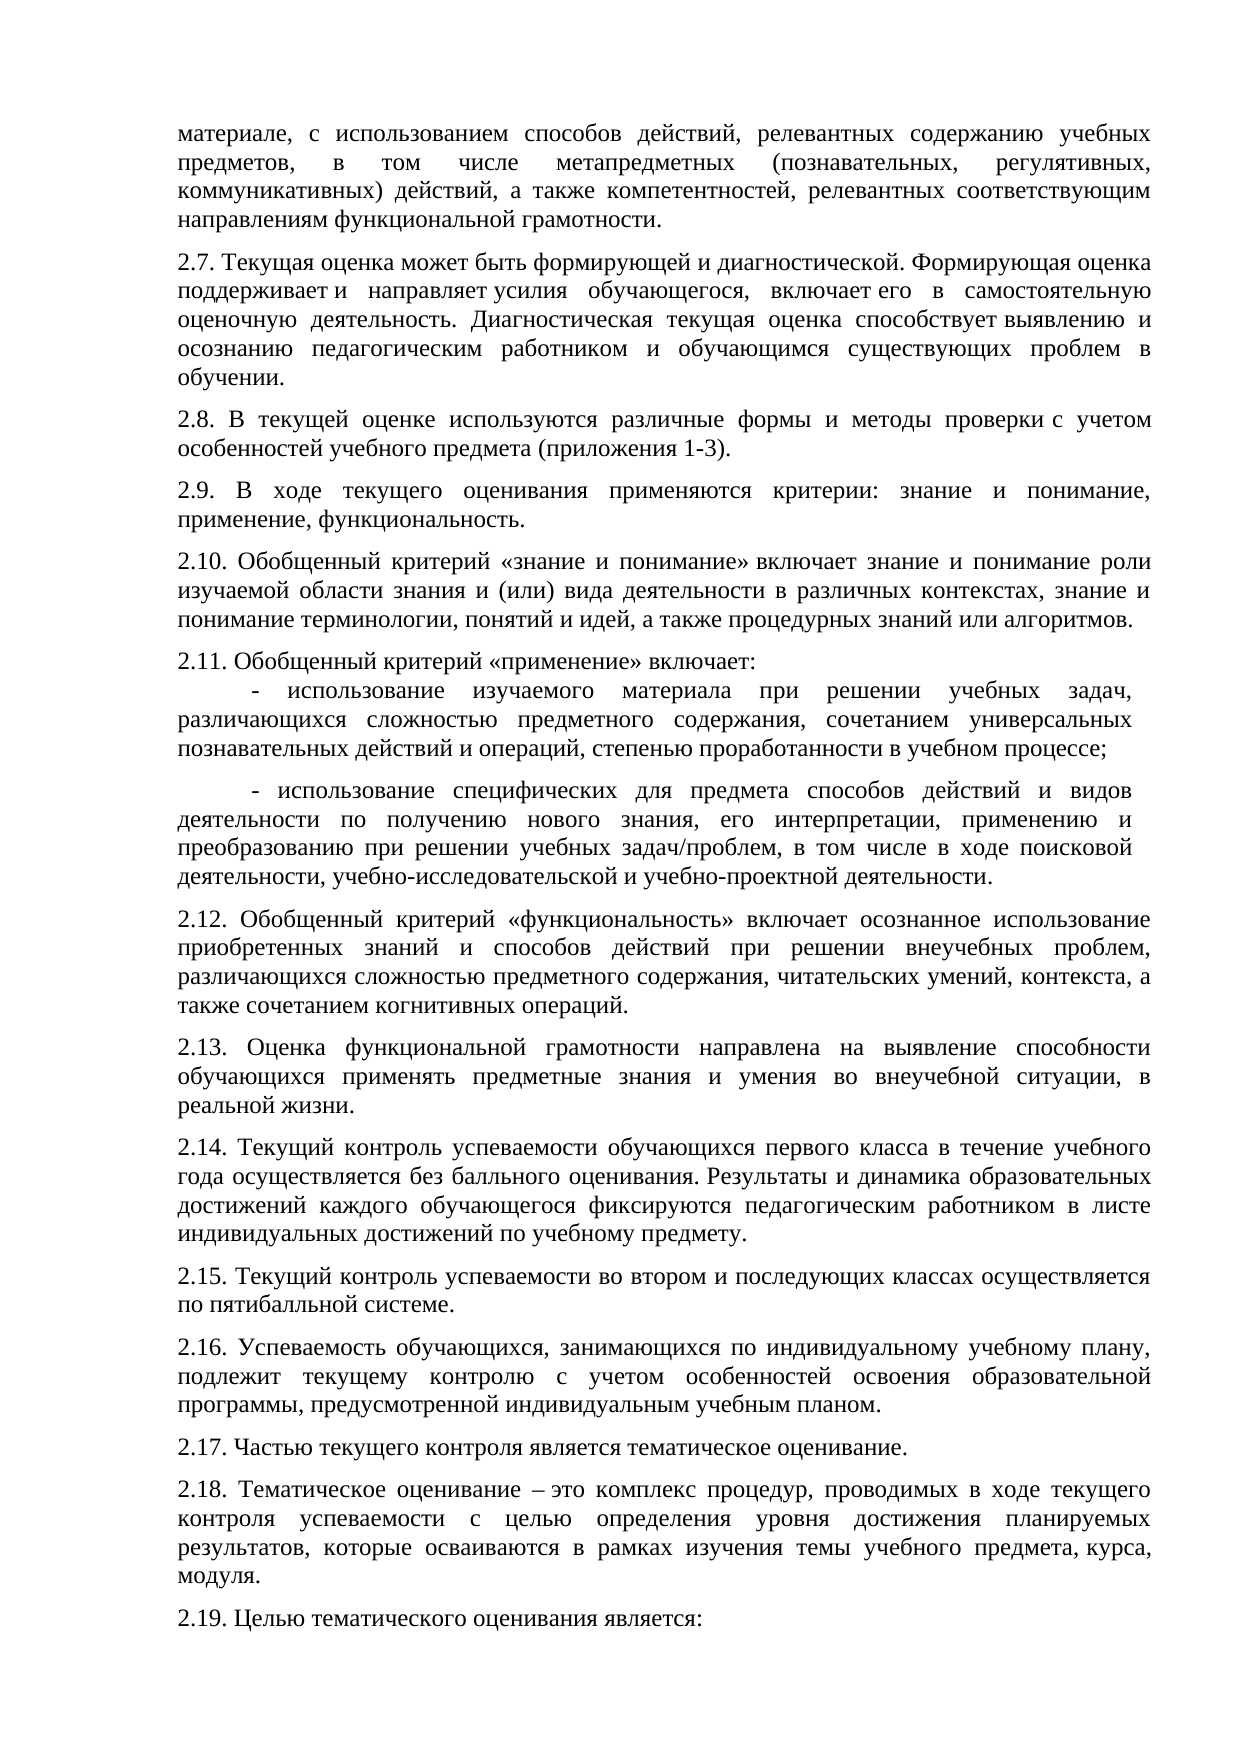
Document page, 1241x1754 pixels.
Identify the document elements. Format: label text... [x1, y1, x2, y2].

text - использование изучаемого материала при решении учебных задач, различающихся сложностью предметного содержания, сочетанием универсальных познавательных действий и операций, степенью проработанности в учебном процессе; [177, 675, 1133, 761]
text - использование специфических для предмета способов действий и видов деятельности по получению нового знания, его интерпретации, применению и преобразованию при решении учебных задач/проблем, в том числе в ходе поисковой деятельности, учебно-исследовательской и учебно-проектной деятельности. [177, 775, 1133, 890]
text 2.17. Частью текущего контроля является тематическое оценивание. [177, 1432, 1152, 1461]
text 2.12. Обобщенный критерий «функциональность» включает осознанное использование приобретенных знаний и способов действий при решении внеучебных проблем, различающихся сложностью предметного содержания, читательских умений, контекста, а также сочетанием когнитивных операций. [177, 904, 1152, 1019]
text 2.9. В ходе текущего оценивания применяются критерии: знание и понимание, применение, функциональность. [177, 475, 1152, 533]
text 2.15. Текущий контроль успеваемости во втором и последующих классах осуществляется по пятибалльной системе. [177, 1261, 1152, 1318]
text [177, 118, 1152, 233]
text 2.14. Текущий контроль успеваемости обучающихся первого класса в течение учебного года осуществляется без балльного оценивания. Результаты и динамика образовательных достижений каждого обучающегося фиксируются педагогическим работником в листе индивидуальных достижений по учебному предмету. [177, 1132, 1152, 1247]
text 2.19. Целью тематического оценивания является: [177, 1603, 1152, 1632]
text 2.10. Обобщенный критерий «знание и понимание» включает знание и понимание роли изучаемой области знания и (или) вида деятельности в различных контекстах, знание и понимание терминологии, понятий и идей, а также процедурных знаний или алгоритмов. [177, 546, 1152, 633]
text 2.11. Обобщенный критерий «применение» включает: [177, 646, 1152, 675]
text 2.16. Успеваемость обучающихся, занимающихся по индивидуальному учебному плану, подлежит текущему контролю с учетом особенностей освоения образовательной программы, предусмотренной индивидуальным учебным планом. [177, 1332, 1152, 1418]
text 2.8. В текущей оценке используются различные формы и методы проверки с учетом особенностей учебного предмета (приложения 1-3). [177, 404, 1152, 462]
text 2.13. Оценка функциональной грамотности направлена на выявление способности обучающихся применять предметные знания и умения во внеучебной ситуации, в реальной жизни. [177, 1032, 1152, 1118]
text 2.18. Тематическое оценивание – это комплекс процедур, проводимых в ходе текущего контроля успеваемости с целью определения уровня достижения планируемых результатов, которые осваиваются в рамках изучения темы учебного предмета, курса, модуля. [177, 1474, 1152, 1589]
text 2.7. Текущая оценка может быть формирующей и диагностической. Формирующая оценка поддерживает и направляет усилия обучающегося, включает его в самостоятельную оценочную деятельность. Диагностическая текущая оценка способствует выявлению и осознанию педагогическим работником и обучающимся существующих проблем в обучении. [177, 247, 1152, 391]
